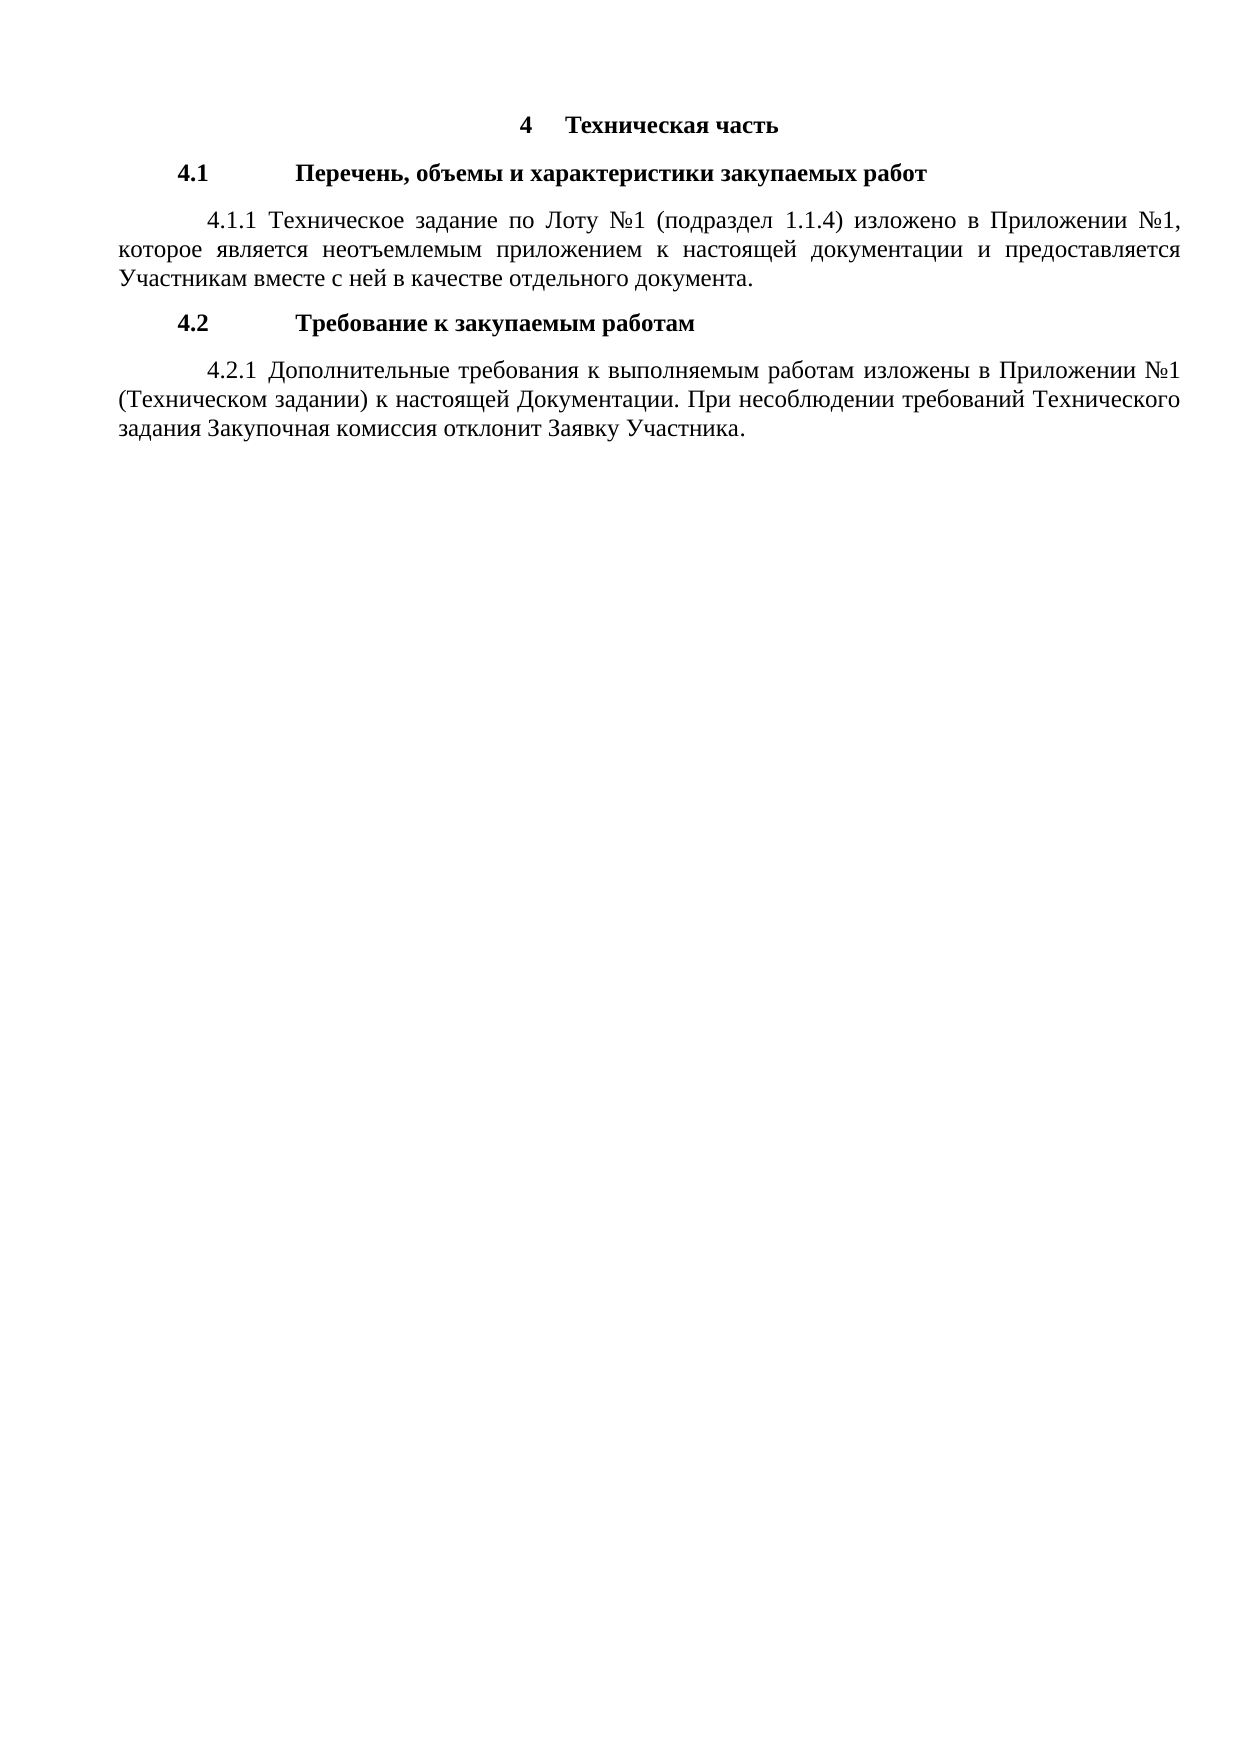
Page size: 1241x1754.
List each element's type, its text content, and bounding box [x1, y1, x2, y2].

subtitle Требование к закупаемым работам [177, 308, 1181, 337]
subtitle Дополнительные требования к выполняемым работам изложены в Приложении №1 (Техническом задании) к настоящей Документации. При несоблюдении требований Технического задания Закупочная комиссия отклонит Заявку Участника. [118, 355, 1181, 442]
subtitle Техническое задание по Лоту №1 (подраздел 1.1.4) изложено в Приложении №1, которое является неотъемлемым приложением к настоящей документации и предоставляется Участникам вместе с ней в качестве отдельного документа. [118, 206, 1181, 292]
subtitle Перечень, объемы и характеристики закупаемых работ [177, 158, 1181, 187]
subtitle Техническая часть [117, 110, 1181, 139]
